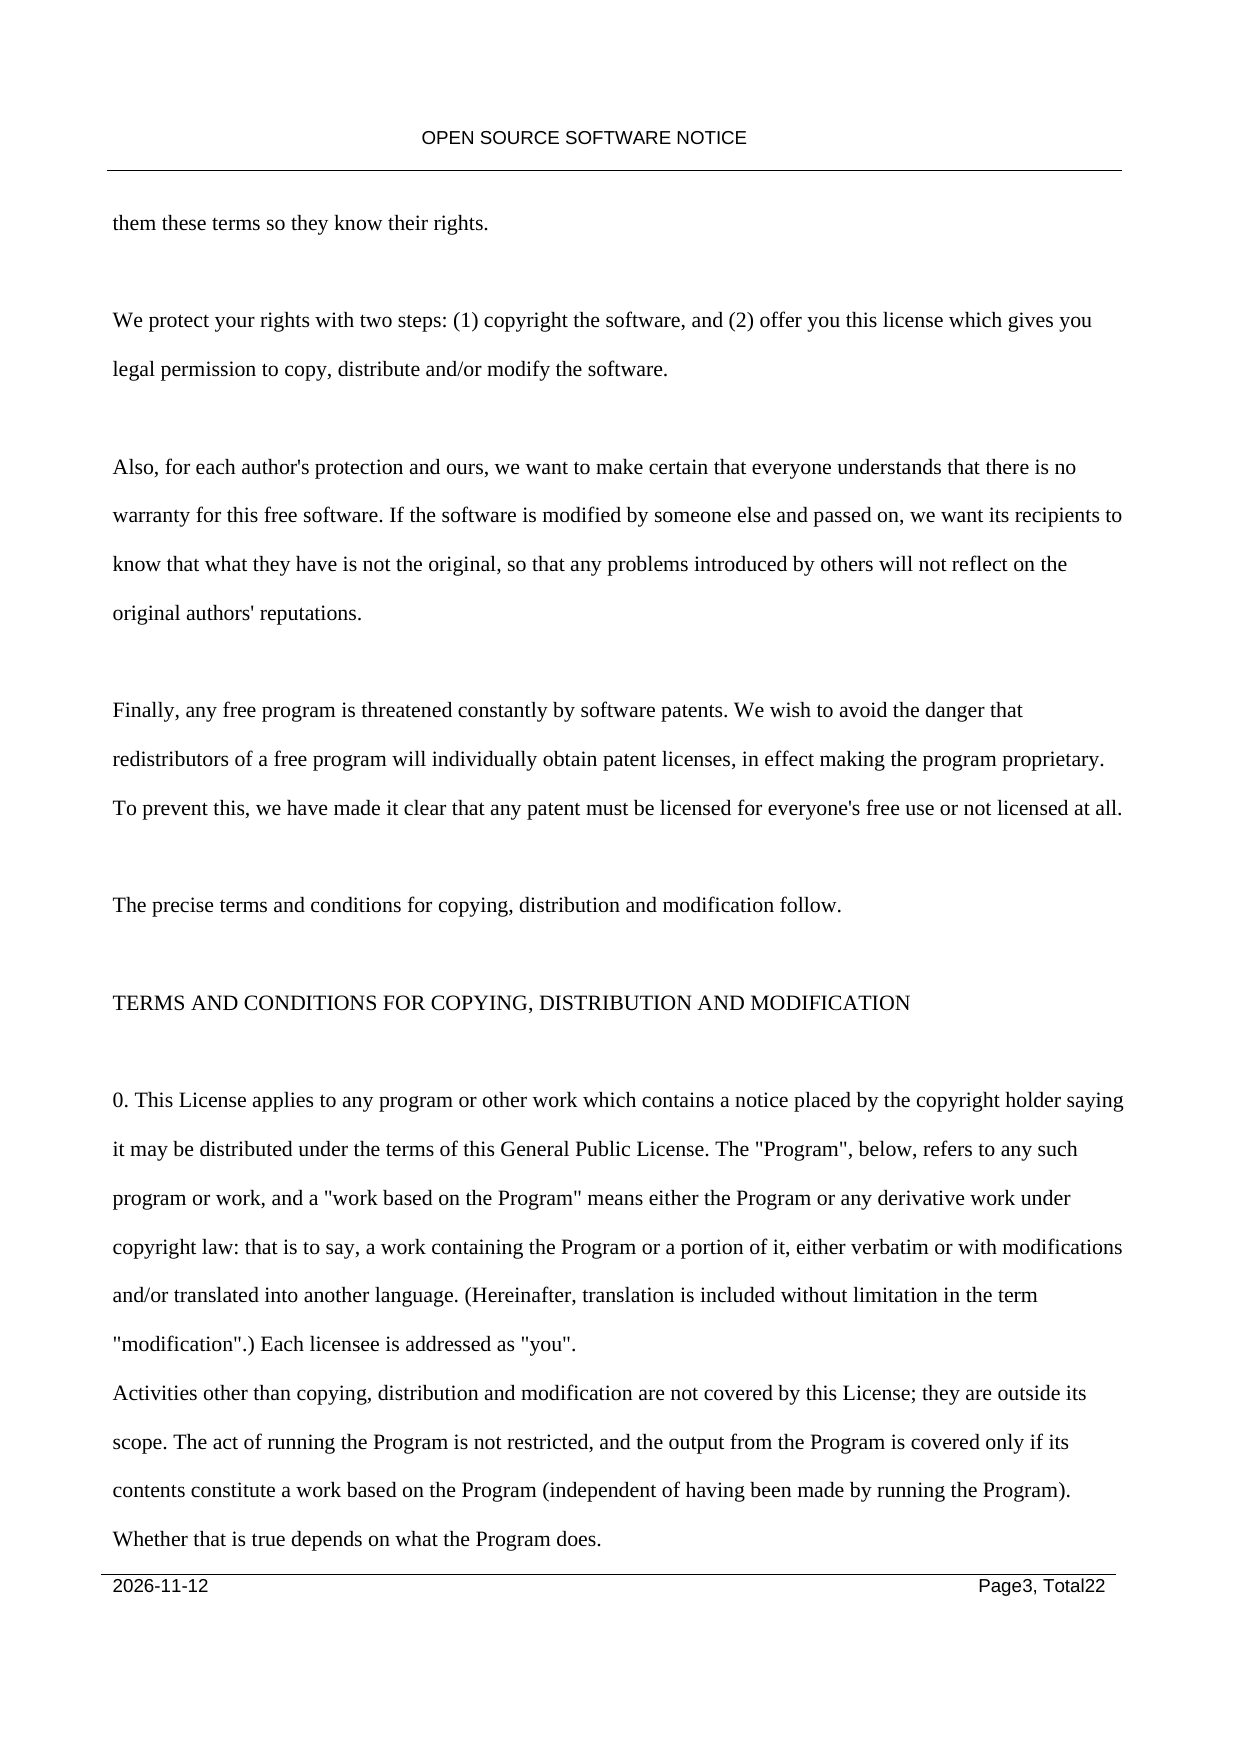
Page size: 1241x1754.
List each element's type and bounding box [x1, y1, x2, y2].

text [112, 206, 1128, 1555]
